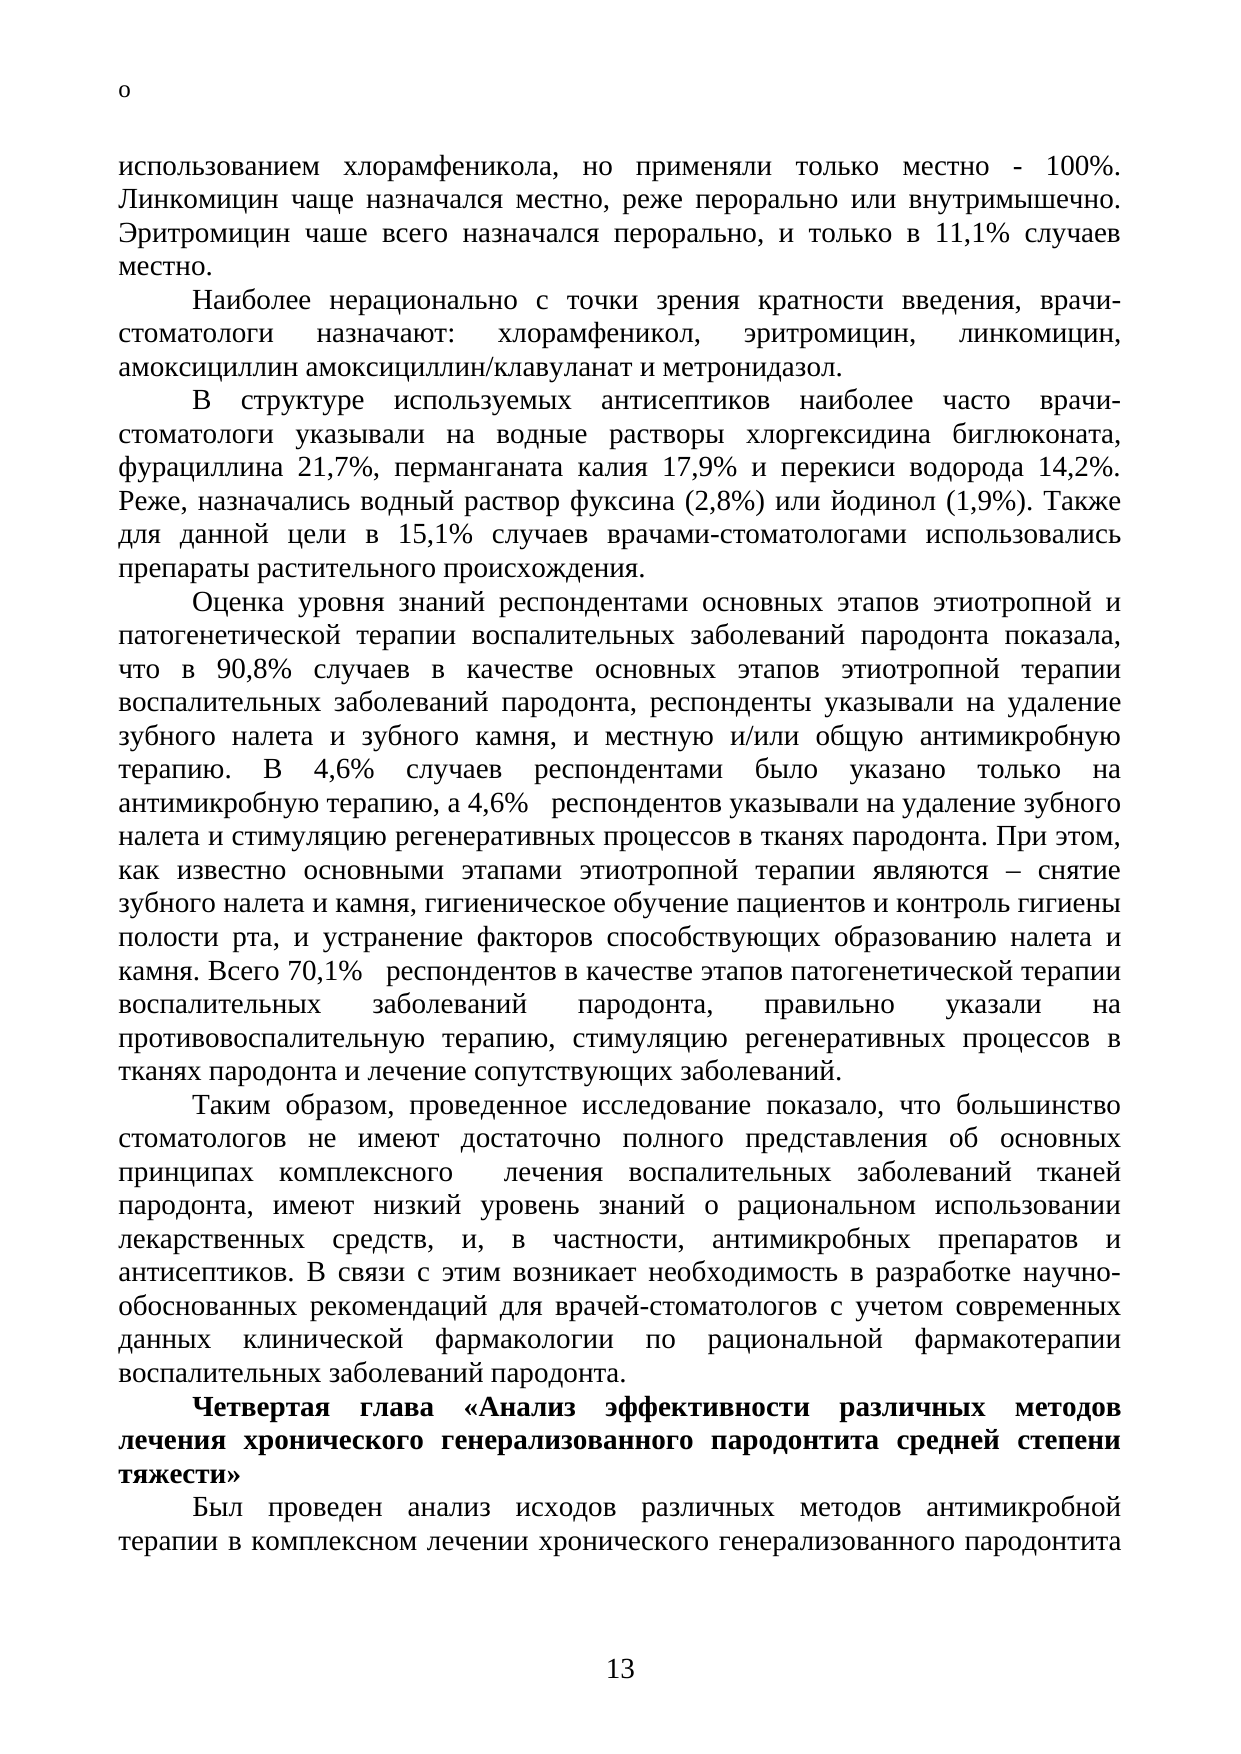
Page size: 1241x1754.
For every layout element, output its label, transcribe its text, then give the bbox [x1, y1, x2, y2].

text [118, 1489, 1122, 1556]
text Наиболее нерационально с точки зрения кратности введения, врачи-стоматологи назначают: хлорамфеникол, эритромицин, линкомицин, амоксициллин амоксициллин/клавуланат и метронидазол. [118, 282, 1122, 382]
text Таким образом, проведенное исследование показало, что большинство стоматологов не имеют достаточно полного представления об основных принципах комплексного лечения воспалительных заболеваний тканей пародонта, имеют низкий уровень знаний о рациональном использовании лекарственных средств, и, в частности, антимикробных препаратов и антисептиков. В связи с этим возникает необходимость в разработке научно-обоснованных рекомендаций для врачей-стоматологов с учетом современных данных клинической фармакологии по рациональной фармакотерапии воспалительных заболеваний пародонта. [118, 1087, 1122, 1389]
text Четвертая глава «Анализ эффективности различных методов лечения хронического генерализованного пародонтита средней степени тяжести» [118, 1389, 1122, 1489]
text В структуре используемых антисептиков наиболее часто врачи-стоматологи указывали на водные растворы хлоргексидина биглюконата, фурациллина 21,7%, перманганата калия 17,9% и перекиси водорода 14,2%. Реже, назначались водный раствор фуксина (2,8%) или йодинол (1,9%). Также для данной цели в 15,1% случаев врачами-стоматологами использовались препараты растительного происхождения. [118, 382, 1122, 584]
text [118, 148, 1122, 282]
text Оценка уровня знаний респондентами основных этапов этиотропной и патогенетической терапии воспалительных заболеваний пародонта показала, что в 90,8% случаев в качестве основных этапов этиотропной терапии воспалительных заболеваний пародонта, респонденты указывали на удаление зубного налета и зубного камня, и местную и/или общую антимикробную терапию. В 4,6% случаев респондентами было указано только на антимикробную терапию, а 4,6% респондентов указывали на удаление зубного налета и стимуляцию регенеративных процессов в тканях пародонта. При этом, как известно основными этапами этиотропной терапии являются – снятие зубного налета и камня, гигиеническое обучение пациентов и контроль гигиены полости рта, и устранение факторов способствующих образованию налета и камня. Всего 70,1% респондентов в качестве этапов патогенетической терапии воспалительных заболеваний пародонта, правильно указали на противовоспалительную терапию, стимуляцию регенеративных процессов в тканях пародонта и лечение сопутствующих заболеваний. [118, 584, 1122, 1087]
